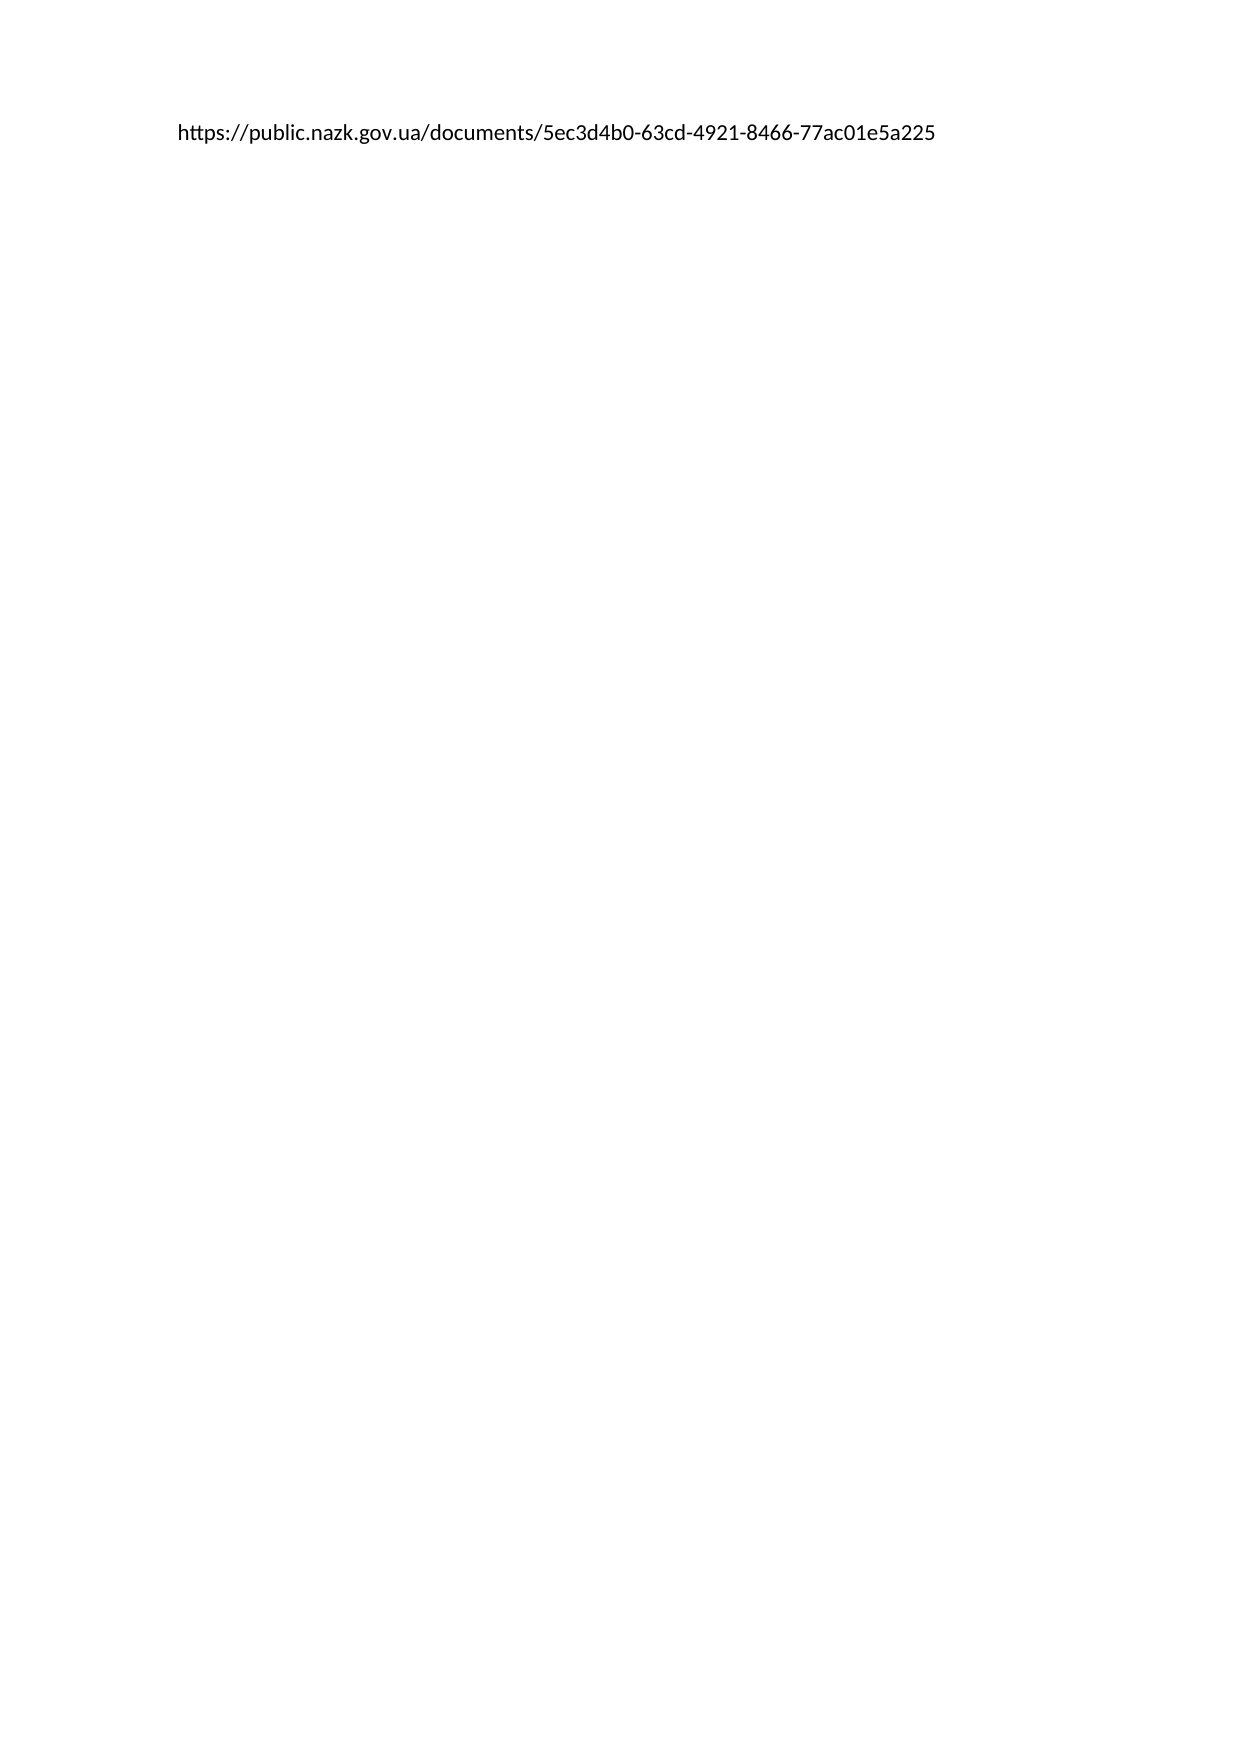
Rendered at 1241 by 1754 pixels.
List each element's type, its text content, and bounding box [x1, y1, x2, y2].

text https://public.nazk.gov.ua/documents/5ec3d4b0-63cd-4921-8466-77ac01e5a225 [177, 118, 1152, 146]
